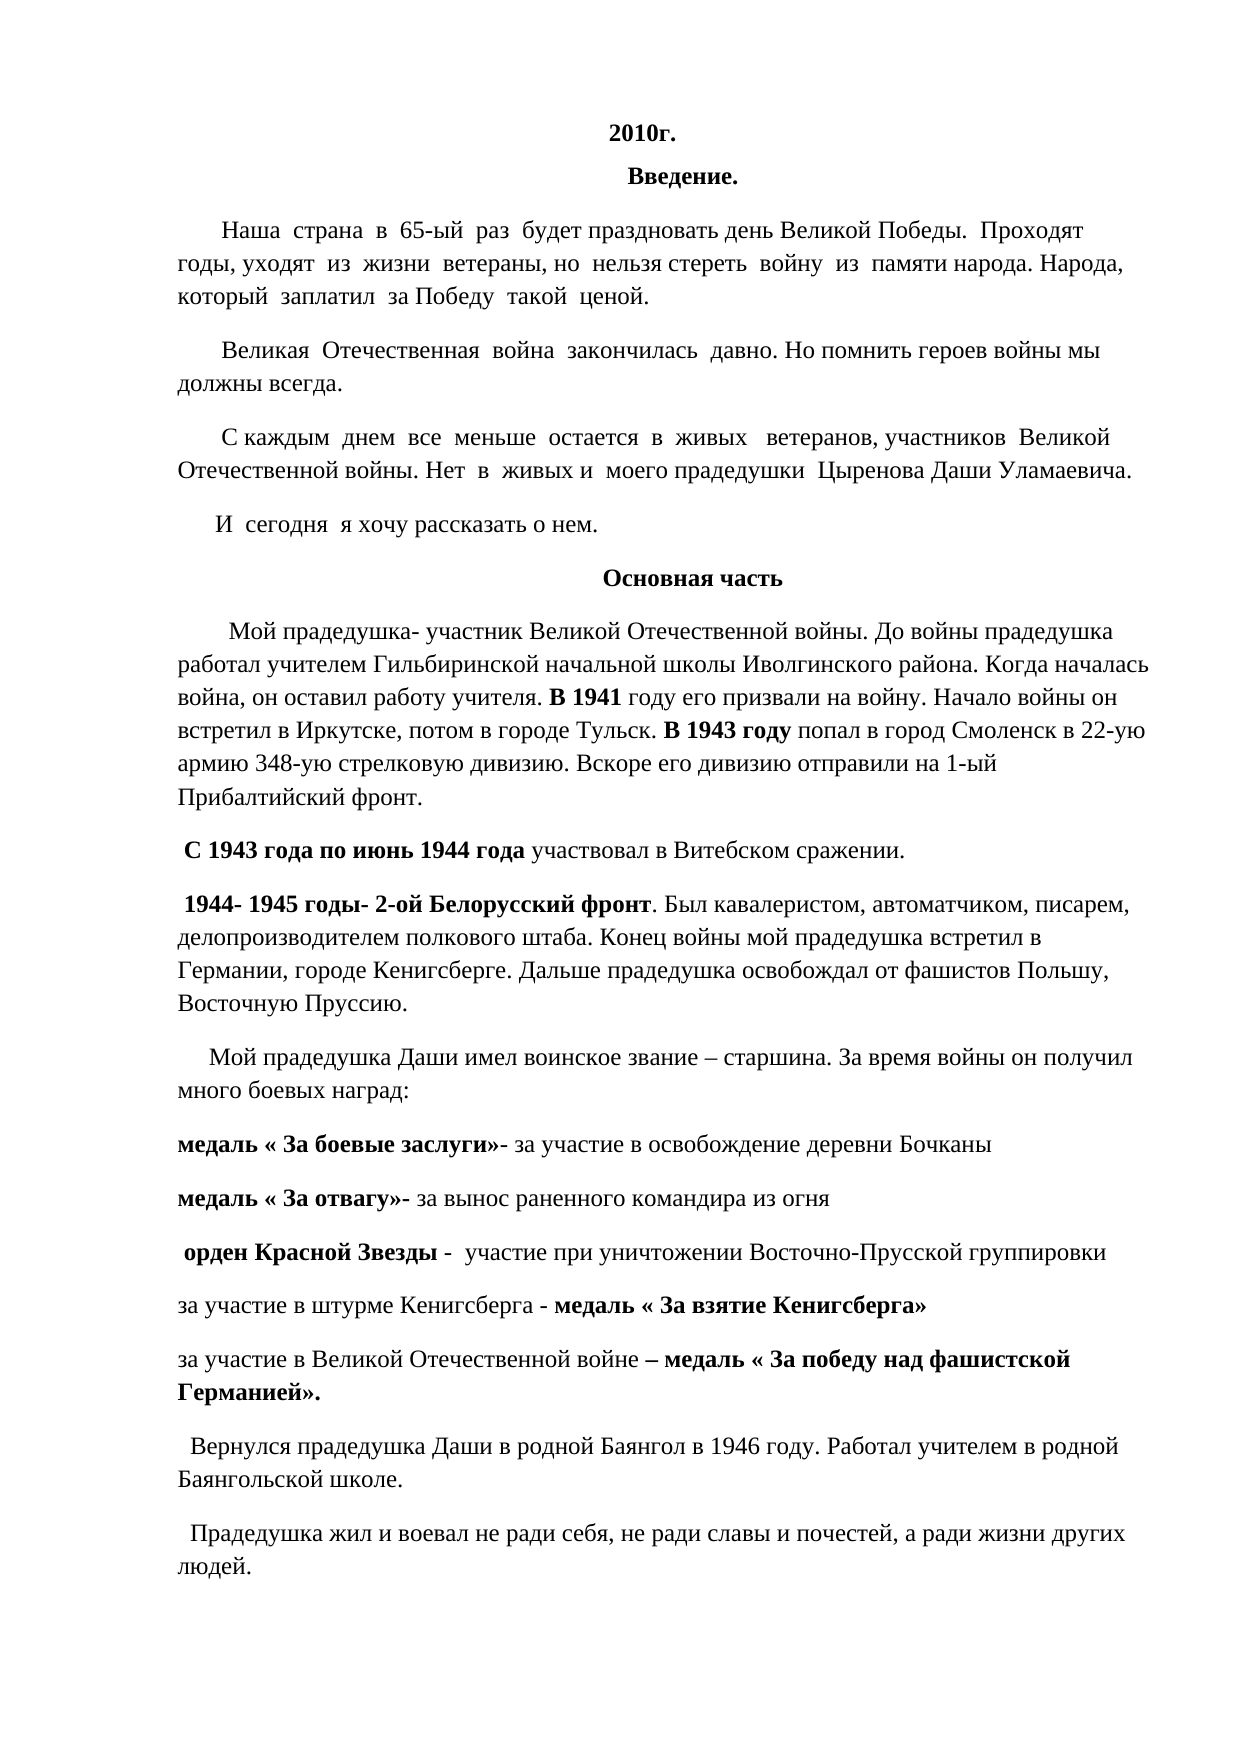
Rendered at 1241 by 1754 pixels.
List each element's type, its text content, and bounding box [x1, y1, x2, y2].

text И сегодня я хочу рассказать о нем. [177, 509, 1152, 537]
text за участие в штурме Кенигсберга - медаль « За взятие Кенигсберга» [177, 1291, 1152, 1319]
text медаль « За боевые заслуги»- за участие в освобождение деревни Бочканы [177, 1129, 1152, 1158]
text орден Красной Звезды - участие при уничтожении Восточно-Прусской группировки [177, 1237, 1152, 1266]
text Вернулся прадедушка Даши в родной Баянгол в 1946 году. Работал учителем в родной Баянгольской школе. [177, 1431, 1152, 1493]
text Мой прадедушка Даши имел воинское звание – старшина. За время войны он получил много боевых наград: [177, 1042, 1152, 1104]
text Введение. [177, 161, 1152, 190]
text Наша страна в 65-ый раз будет праздновать день Великой Победы. Проходят годы, уходят из жизни ветераны, но нельзя стереть войну из памяти народа. Народа, который заплатил за Победу такой ценой. [177, 215, 1152, 310]
text медаль « За отвагу»- за вынос раненного командира из огня [177, 1183, 1152, 1212]
text Основная часть [177, 563, 1152, 591]
text Великая Отечественная война закончилась давно. Но помнить героев войны мы должны всегда. [177, 335, 1152, 397]
text С 1943 года по июнь 1944 года участвовал в Витебском сражении. [177, 835, 1152, 864]
text С каждым днем все меньше остается в живых ветеранов, участников Великой Отечественной войны. Нет в живых и моего прадедушки Цыренова Даши Уламаевича. [177, 422, 1152, 484]
text за участие в Великой Отечественной войне – медаль « За победу над фашистской Германией». [177, 1344, 1152, 1406]
text 1944- 1945 годы- 2-ой Белорусский фронт. Был кавалеристом, автоматчиком, писарем, делопроизводителем полкового штаба. Конец войны мой прадедушка встретил в Германии, городе Кенигсберге. Дальше прадедушка освобождал от фашистов Польшу, Восточную Пруссию. [177, 889, 1152, 1017]
text Мой прадедушка- участник Великой Отечественной войны. До войны прадедушка работал учителем Гильбиринской начальной школы Иволгинского района. Когда началась война, он оставил работу учителя. В 1941 году его призвали на войну. Начало войны он встретил в Иркутске, потом в городе Тульск. В 1943 году попал в город Смоленск в 22-ую армию 348-ую стрелковую дивизию. Вскоре его дивизию отправили на 1-ый Прибалтийский фронт. [177, 616, 1152, 810]
text Прадедушка жил и воевал не ради себя, не ради славы и почестей, а ради жизни других людей. [177, 1518, 1152, 1580]
text 2010г. [177, 118, 1152, 147]
